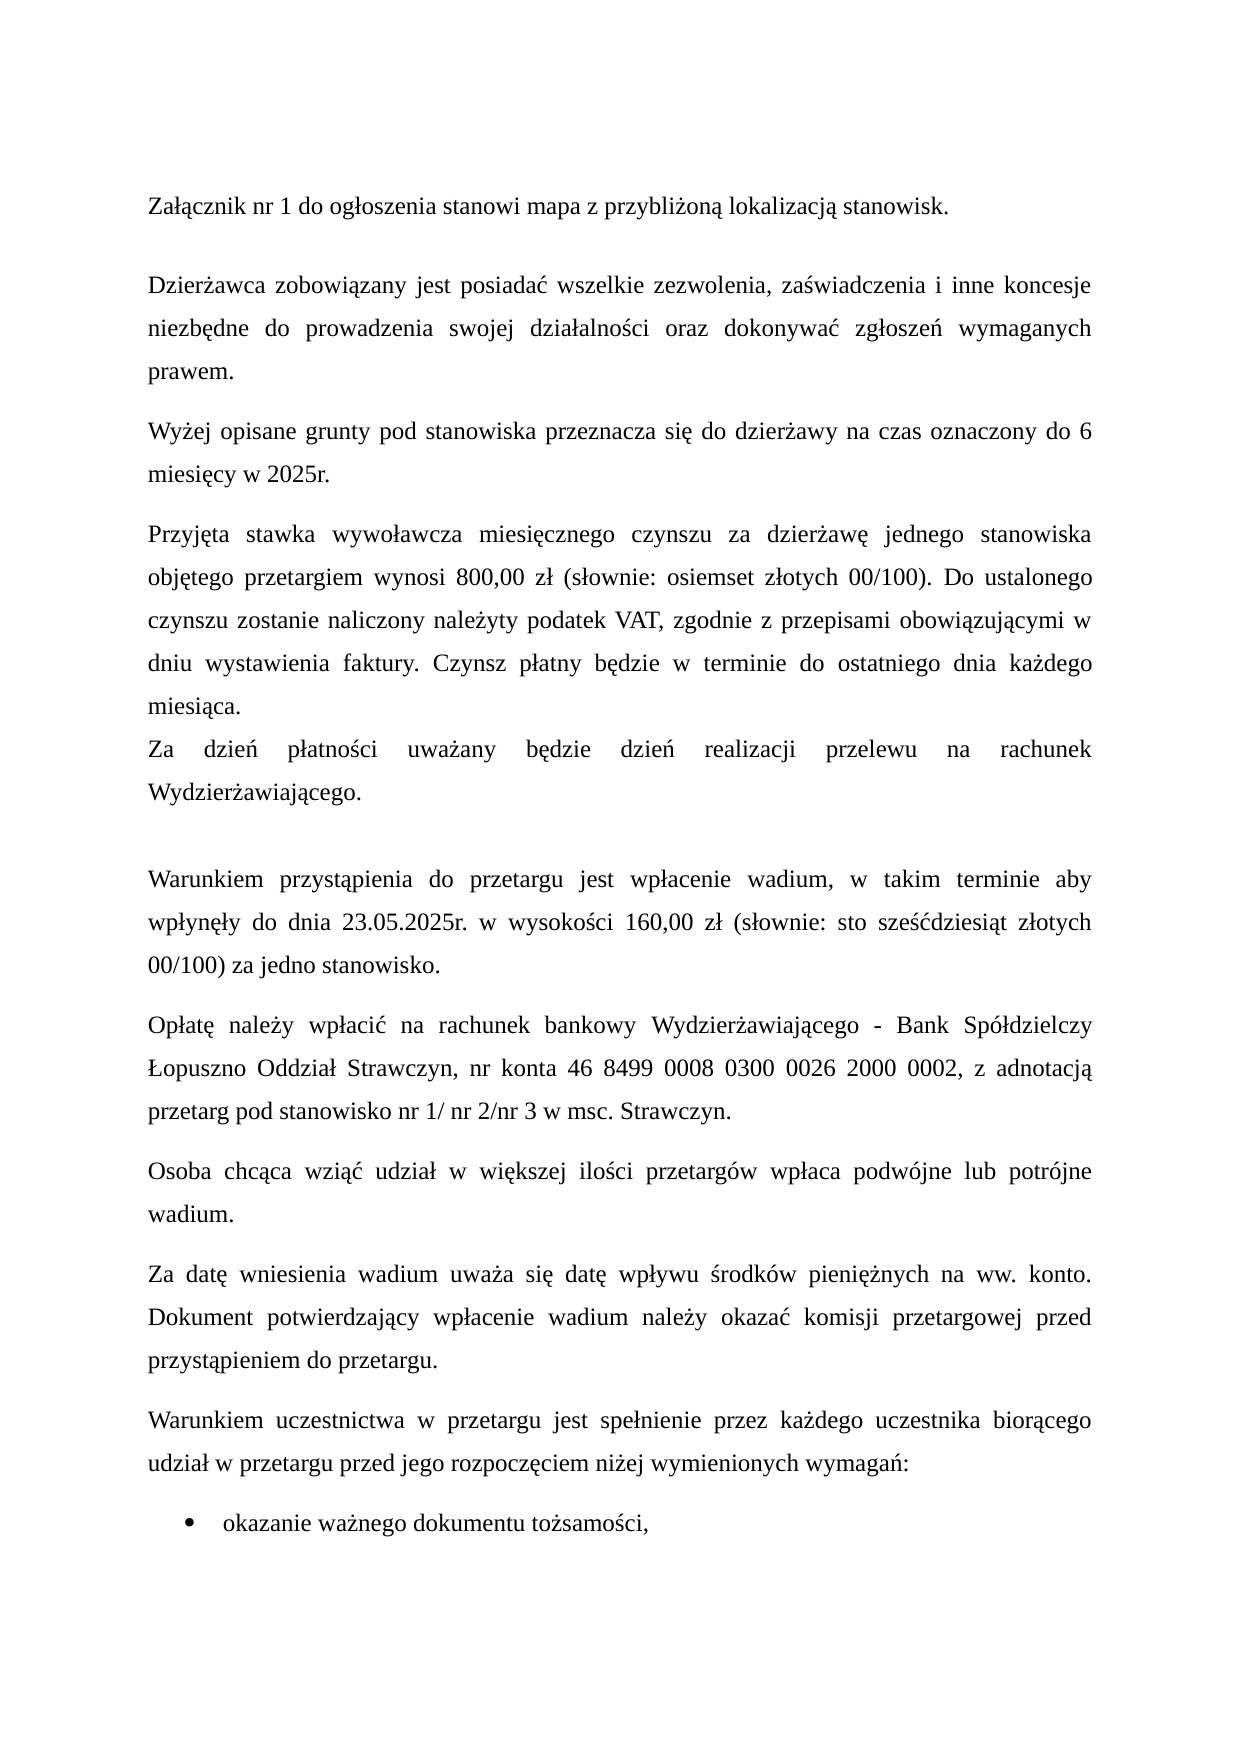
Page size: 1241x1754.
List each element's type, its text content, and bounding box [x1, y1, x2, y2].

text Za datę wniesienia wadium uważa się datę wpływu środków pieniężnych na ww. konto. Dokument potwierdzający wpłacenie wadium należy okazać komisji przetargowej przed przystąpieniem do przetargu. [148, 1259, 1093, 1374]
text Wyżej opisane grunty pod stanowiska przeznacza się do dzierżawy na czas oznaczony do 6 miesięcy w 2025r. [148, 416, 1093, 488]
text Opłatę należy wpłacić na rachunek bankowy Wydzierżawiającego - Bank Spółdzielczy Łopuszno Oddział Strawczyn, nr konta 46 8499 0008 0300 0026 2000 0002, z adnotacją przetarg pod stanowisko nr 1/ nr 2/nr 3 w msc. Strawczyn. [148, 1010, 1093, 1125]
text Warunkiem uczestnictwa w przetargu jest spełnienie przez każdego uczestnika biorącego udział w przetargu przed jego rozpoczęciem niżej wymienionych wymagań: [148, 1405, 1093, 1477]
text Warunkiem przystąpienia do przetargu jest wpłacenie wadium, w takim terminie aby wpłynęły do dnia 23.05.2025r. w wysokości 160,00 zł (słownie: sto sześćdziesiąt złotych 00/100) za jedno stanowisko. [148, 864, 1093, 979]
text Załącznik nr 1 do ogłoszenia stanowi mapa z przybliżoną lokalizacją stanowisk. [148, 191, 1093, 219]
text Przyjęta stawka wywoławcza miesięcznego czynszu za dzierżawę jednego stanowiska objętego przetargiem wynosi 800,00 zł (słownie: osiemset złotych 00/100). Do ustalonego czynszu zostanie naliczony należyty podatek VAT, zgodnie z przepisami obowiązującymi w dniu wystawienia faktury. Czynsz płatny będzie w terminie do ostatniego dnia każdego miesiąca. Za dzień płatności uważany będzie dzień realizacji przelewu na rachunek Wydzierżawiającego. [148, 519, 1093, 806]
text Osoba chcąca wziąć udział w większej ilości przetargów wpłaca podwójne lub potrójne wadium. [148, 1156, 1093, 1228]
text Dzierżawca zobowiązany jest posiadać wszelkie zezwolenia, zaświadczenia i inne koncesje niezbędne do prowadzenia swojej działalności oraz dokonywać zgłoszeń wymaganych prawem. [148, 270, 1093, 385]
list okazanie ważnego dokumentu tożsamości, [185, 1508, 1093, 1536]
